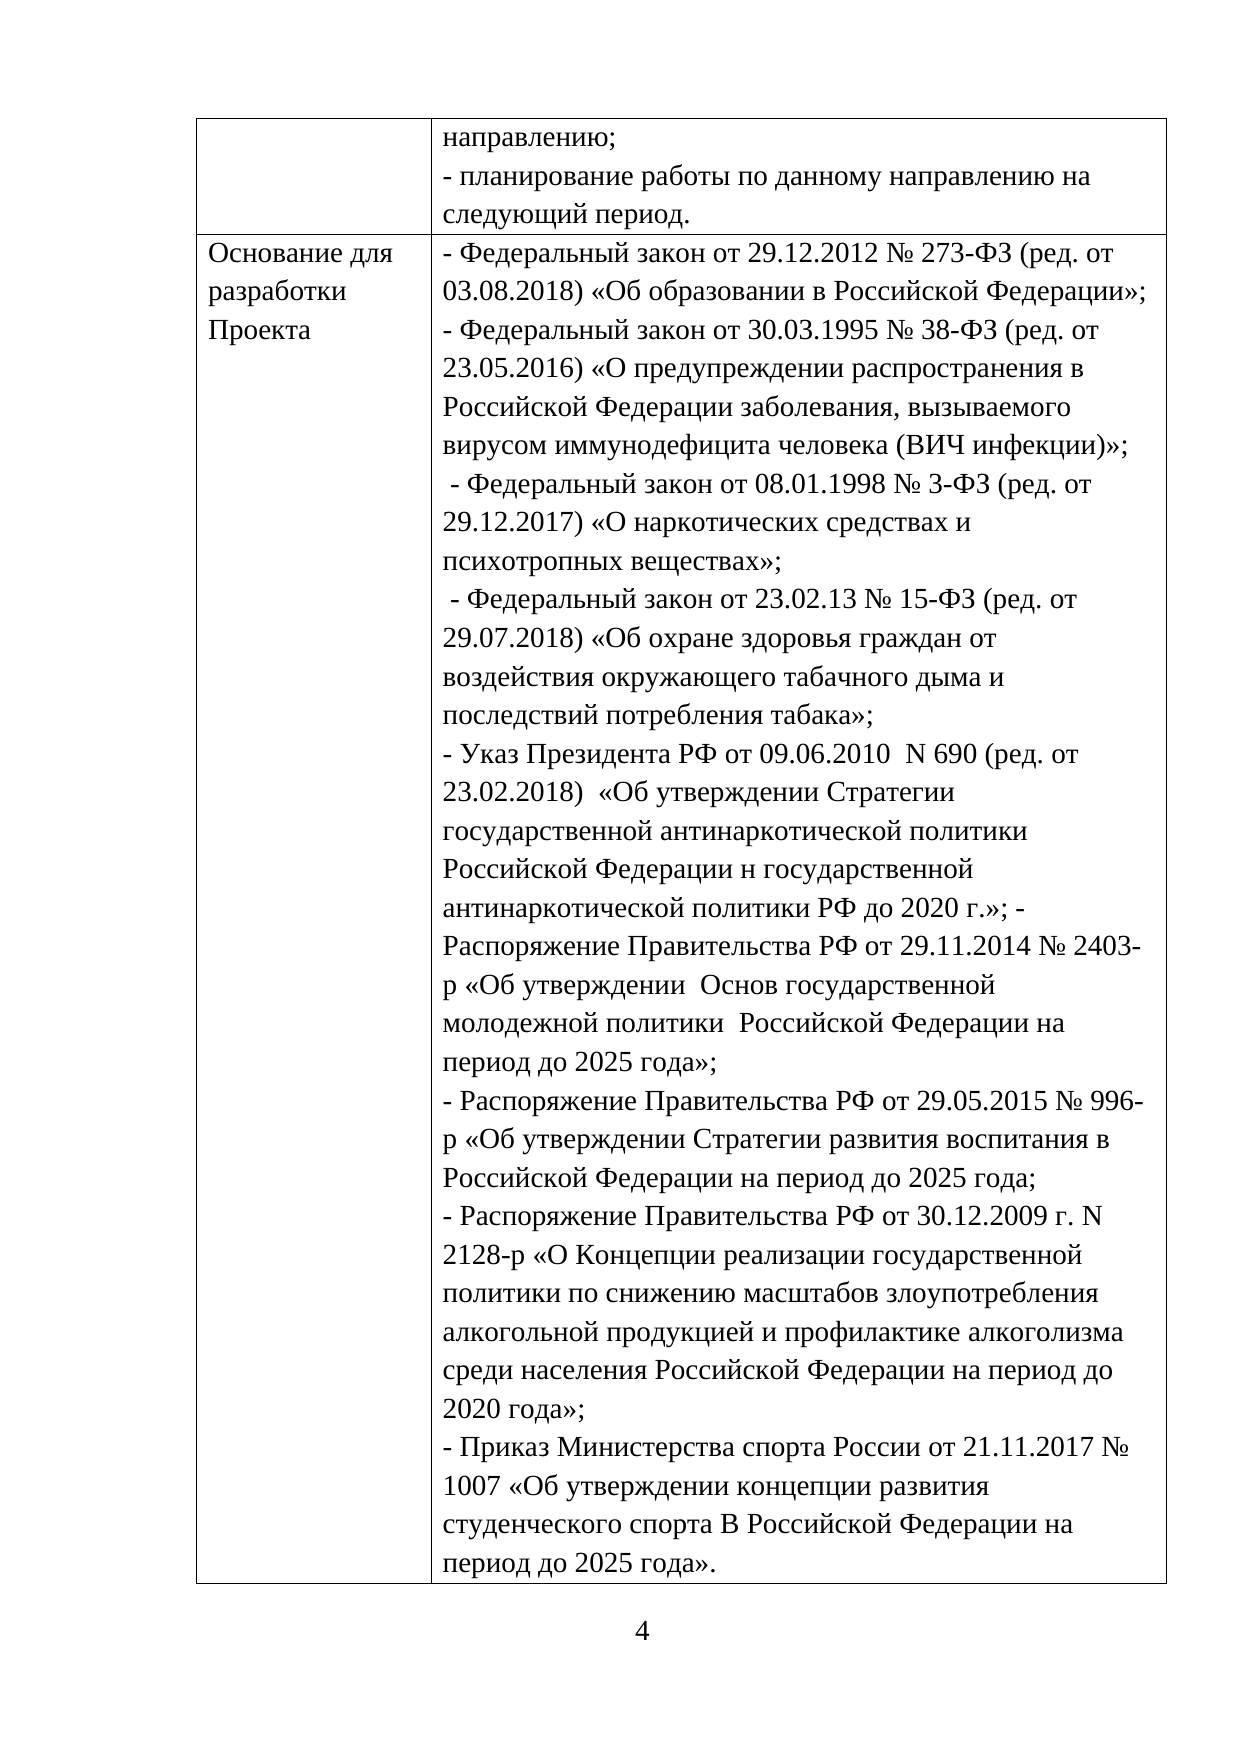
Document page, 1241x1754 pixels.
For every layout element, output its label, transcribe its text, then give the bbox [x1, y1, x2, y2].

table_cell - Федеральный закон от 29.12.2012 № 273-ФЗ (ред. от 03.08.2018) «Об образовании в Российской Федерации»; - Федеральный закон от 30.03.1995 № 38-ФЗ (ред. от 23.05.2016) «О предупреждении распространения в Российской Федерации заболевания, вызываемого вирусом иммунодефицита человека (ВИЧ инфекции)»; - Федеральный закон от 08.01.1998 № 3-ФЗ (ред. от 29.12.2017) «О наркотических средствах и психотропных веществах»; - Федеральный закон от 23.02.13 № 15-ФЗ (ред. от 29.07.2018) «Об охране здоровья граждан от воздействия окружающего табачного дыма и последствий потребления табака»; - Указ Президента РФ от 09.06.2010 N 690 (ред. от 23.02.2018) «Об утверждении Стратегии государственной антинаркотической политики Российской Федерации н государственной антинаркотической политики РФ до 2020 г.»; - Распоряжение Правительства РФ от 29.11.2014 № 2403-р «Об утверждении Основ государственной молодежной политики Российской Федерации на период до 2025 года»; - Распоряжение Правительства РФ от 29.05.2015 № 996-р «Об утверждении Стратегии развития воспитания в Российской Федерации на период до 2025 года; - Распоряжение Правительства РФ от 30.12.2009 г. N 2128-р «О Концепции реализации государственной политики по снижению масштабов злоупотребления алкогольной продукцией и профилактике алкоголизма среди населения Российской Федерации на период до 2020 года»; - Приказ Министерства спорта России от 21.11.2017 № 1007 «Об утверждении концепции развития студенческого спорта В Российской Федерации на период до 2025 года». [432, 235, 1166, 1582]
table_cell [432, 119, 1166, 234]
table_cell Основание для разработки Проекта [197, 235, 431, 1582]
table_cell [197, 119, 431, 234]
